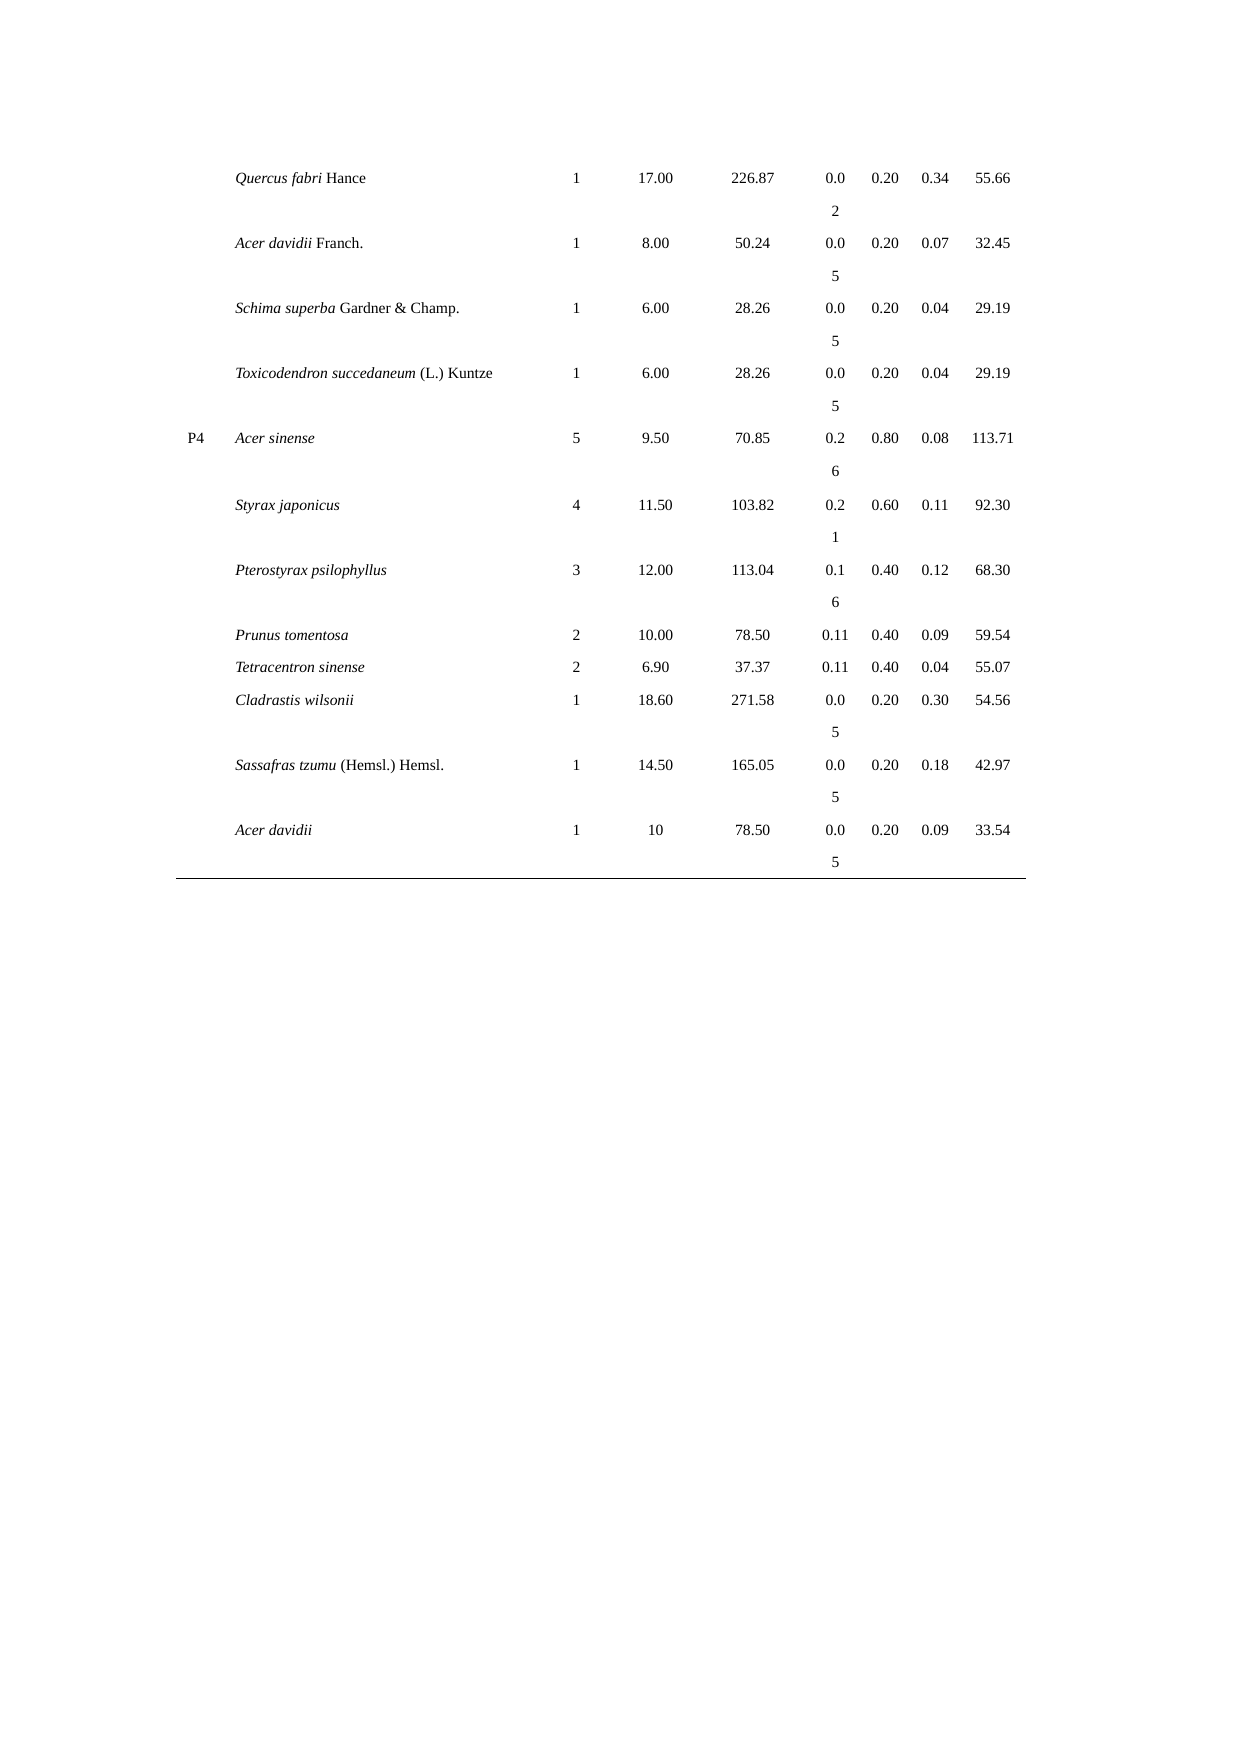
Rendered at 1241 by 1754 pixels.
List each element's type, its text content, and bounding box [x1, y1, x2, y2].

table_cell 0.04 [910, 357, 960, 422]
table_cell 0.11 [810, 651, 860, 683]
table_cell 103.82 [695, 487, 810, 553]
table_cell 0.34 [910, 162, 960, 227]
table_cell 165.05 [695, 748, 810, 813]
table_cell 4 [536, 487, 616, 553]
table_cell 18.60 [616, 683, 695, 748]
table_cell 37.37 [695, 651, 810, 683]
table_cell 1 [536, 162, 616, 227]
table_cell 0.20 [860, 683, 910, 748]
table_cell 0.60 [860, 487, 910, 553]
table_cell 54.56 [960, 683, 1026, 748]
table_cell 0.20 [860, 357, 910, 422]
table_cell 0.02 [810, 162, 860, 227]
table_cell Prunus tomentosa [224, 618, 536, 651]
table_cell 0.08 [910, 422, 960, 487]
table_cell Acer davidii [224, 813, 536, 878]
table_cell 0.40 [860, 553, 910, 618]
table_cell 12.00 [616, 553, 695, 618]
table_cell 0.07 [910, 227, 960, 292]
table_cell 0.05 [810, 292, 860, 357]
table_cell 1 [536, 227, 616, 292]
table_cell 28.26 [695, 292, 810, 357]
table_cell Acer sinense [224, 422, 536, 487]
table_cell 0.11 [810, 618, 860, 651]
table_cell 55.66 [960, 162, 1026, 227]
table_cell 1 [536, 683, 616, 748]
table_cell 0.20 [860, 162, 910, 227]
table_cell 70.85 [695, 422, 810, 487]
table_cell 55.07 [960, 651, 1026, 683]
table_cell 8.00 [616, 227, 695, 292]
table_cell 5 [536, 422, 616, 487]
table_cell 68.30 [960, 553, 1026, 618]
table_cell 0.20 [860, 813, 910, 878]
table_cell Toxicodendron succedaneum (L.) Kuntze [224, 357, 536, 422]
table_cell 29.19 [960, 292, 1026, 357]
table_cell 3 [536, 553, 616, 618]
table_cell 0.26 [810, 422, 860, 487]
table_cell Acer davidii Franch. [224, 227, 536, 292]
table_cell 0.12 [910, 553, 960, 618]
table_cell 1 [536, 748, 616, 813]
table_cell 271.58 [695, 683, 810, 748]
table_cell 92.30 [960, 487, 1026, 553]
table_cell 6.90 [616, 651, 695, 683]
table_cell 6.00 [616, 357, 695, 422]
table_cell 0.30 [910, 683, 960, 748]
table_cell 17.00 [616, 162, 695, 227]
table_cell 1 [536, 813, 616, 878]
table_cell 14.50 [616, 748, 695, 813]
table_cell 42.97 [960, 748, 1026, 813]
table_cell Styrax japonicus [224, 487, 536, 553]
table_cell 113.04 [695, 553, 810, 618]
table_cell 0.40 [860, 618, 910, 651]
table_cell 0.09 [910, 813, 960, 878]
table_cell 32.45 [960, 227, 1026, 292]
table_cell 0.05 [810, 813, 860, 878]
table_cell 226.87 [695, 162, 810, 227]
table_cell 0.20 [860, 292, 910, 357]
table_cell 0.04 [910, 651, 960, 683]
table_cell 0.11 [910, 487, 960, 553]
table_cell P4 [176, 422, 224, 878]
table_cell 0.20 [860, 748, 910, 813]
table_cell 0.21 [810, 487, 860, 553]
table_cell 29.19 [960, 357, 1026, 422]
table_cell 0.05 [810, 357, 860, 422]
table_cell 0.04 [910, 292, 960, 357]
table_cell 33.54 [960, 813, 1026, 878]
table_cell 2 [536, 618, 616, 651]
table_cell 6.00 [616, 292, 695, 357]
table_cell 0.20 [860, 227, 910, 292]
table_cell 10 [616, 813, 695, 878]
table_cell 10.00 [616, 618, 695, 651]
table_cell 28.26 [695, 357, 810, 422]
table_cell 0.80 [860, 422, 910, 487]
table_cell 1 [536, 292, 616, 357]
table_cell 11.50 [616, 487, 695, 553]
table_cell Schima superba Gardner & Champ. [224, 292, 536, 357]
table_cell Quercus fabri Hance [224, 162, 536, 227]
table_cell 9.50 [616, 422, 695, 487]
table_cell 78.50 [695, 618, 810, 651]
table_cell 0.40 [860, 651, 910, 683]
table_cell 0.09 [910, 618, 960, 651]
table_cell 0.18 [910, 748, 960, 813]
table_cell Sassafras tzumu (Hemsl.) Hemsl. [224, 748, 536, 813]
table_cell Cladrastis wilsonii [224, 683, 536, 748]
table_cell 59.54 [960, 618, 1026, 651]
table_cell 0.16 [810, 553, 860, 618]
table_cell 113.71 [960, 422, 1026, 487]
table_cell 50.24 [695, 227, 810, 292]
table_cell 1 [536, 357, 616, 422]
table_cell Tetracentron sinense [224, 651, 536, 683]
table_cell 78.50 [695, 813, 810, 878]
table_cell 0.05 [810, 683, 860, 748]
table_cell 0.05 [810, 748, 860, 813]
table_cell 2 [536, 651, 616, 683]
table_cell 0.05 [810, 227, 860, 292]
table_cell Pterostyrax psilophyllus [224, 553, 536, 618]
